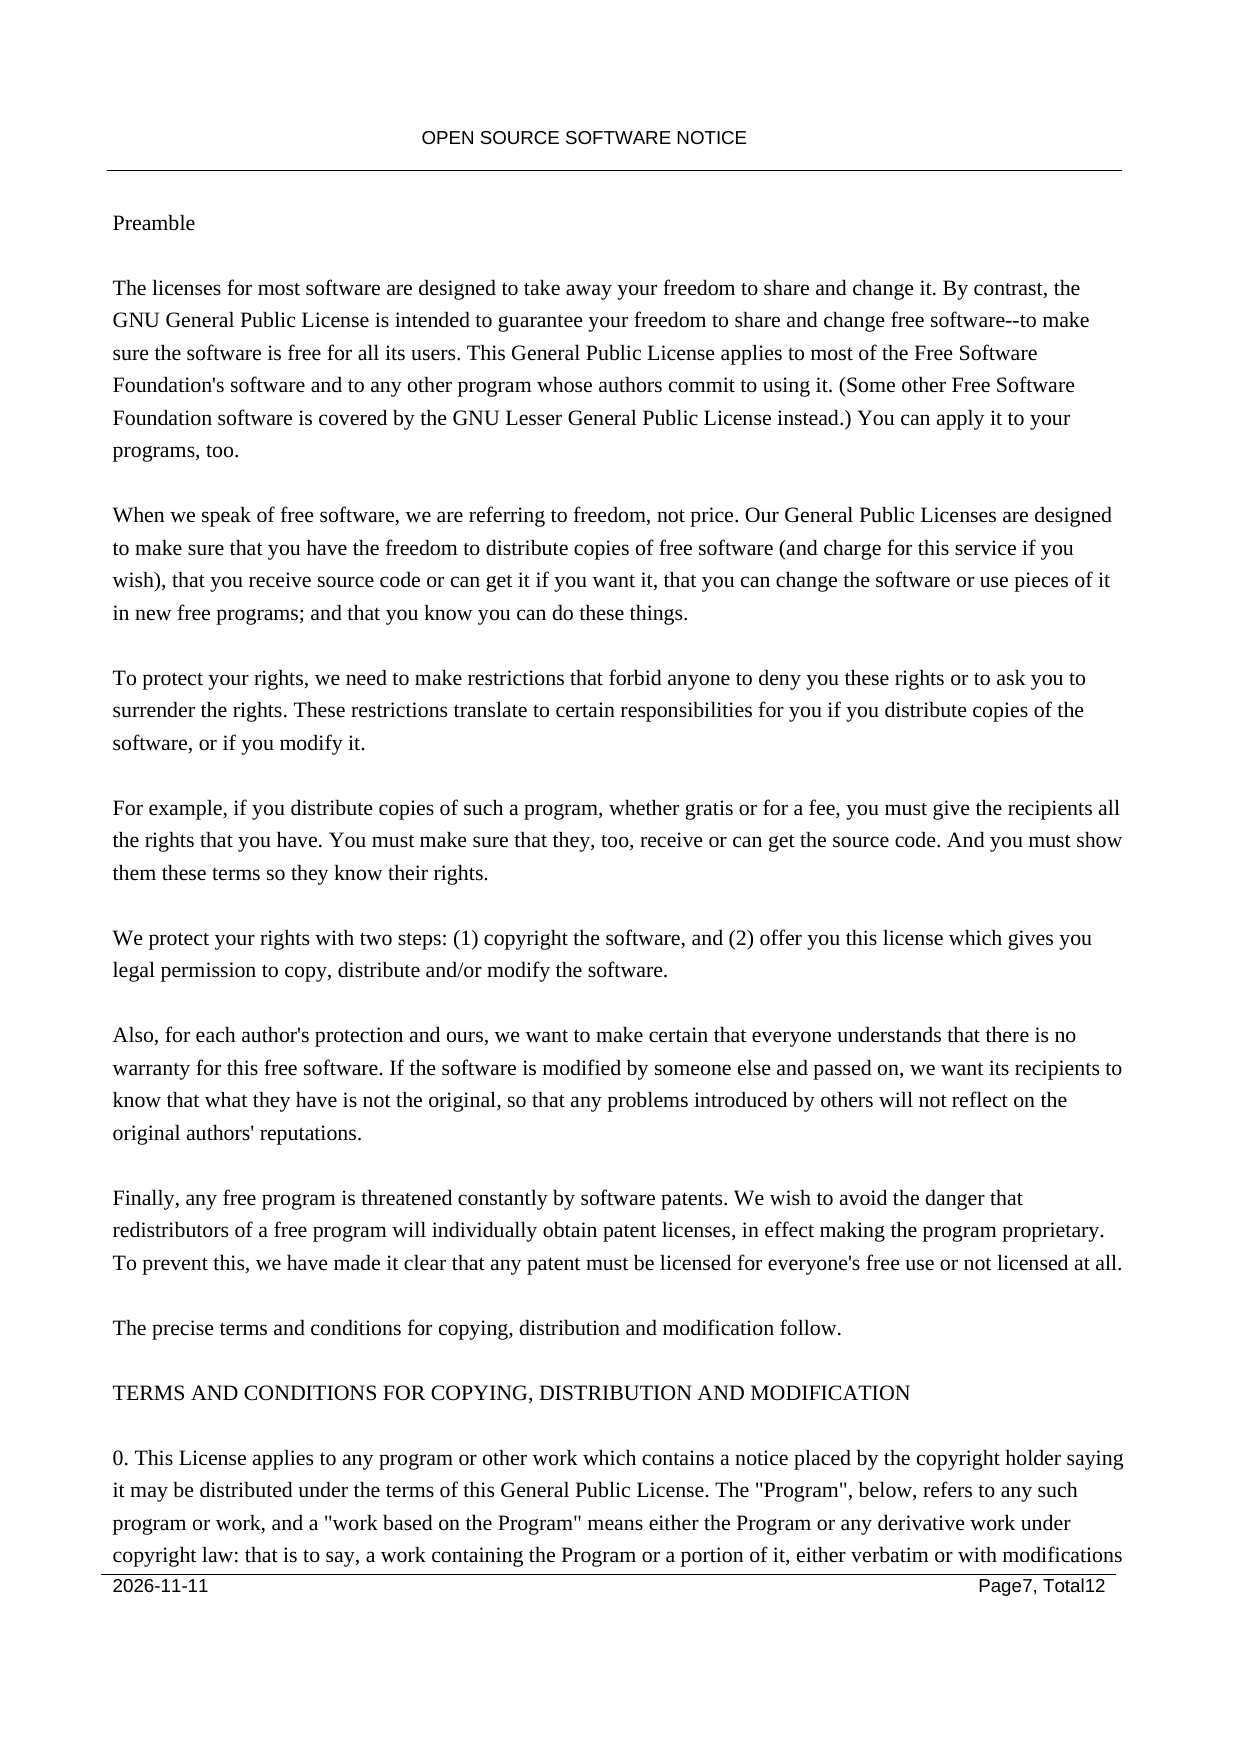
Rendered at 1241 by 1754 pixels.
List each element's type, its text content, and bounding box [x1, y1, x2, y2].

text To protect your rights, we need to make restrictions that forbid anyone to deny you these rights or to ask you to surrender the rights. These restrictions translate to certain responsibilities for you if you distribute copies of the software, or if you modify it. [112, 661, 1128, 759]
text The licenses for most software are designed to take away your freedom to share and change it. By contrast, the GNU General Public License is intended to guarantee your freedom to share and change free software--to make sure the software is free for all its users. This General Public License applies to most of the Free Software Foundation's software and to any other program whose authors commit to using it. (Some other Free Software Foundation software is covered by the GNU Lesser General Public License instead.) You can apply it to your programs, too. [112, 271, 1128, 466]
text Finally, any free program is threatened constantly by software patents. We wish to avoid the danger that redistributors of a free program will individually obtain patent licenses, in effect making the program proprietary. To prevent this, we have made it clear that any patent must be licensed for everyone's free use or not licensed at all. [112, 1181, 1128, 1279]
text TERMS AND CONDITIONS FOR COPYING, DISTRIBUTION AND MODIFICATION [112, 1376, 1128, 1409]
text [112, 1441, 1128, 1571]
text We protect your rights with two steps: (1) copyright the software, and (2) offer you this license which gives you legal permission to copy, distribute and/or modify the software. [112, 921, 1128, 986]
text When we speak of free software, we are referring to freedom, not price. Our General Public Licenses are designed to make sure that you have the freedom to distribute copies of free software (and charge for this service if you wish), that you receive source code or can get it if you want it, that you can change the software or use pieces of it in new free programs; and that you know you can do these things. [112, 499, 1128, 629]
text Also, for each author's protection and ours, we want to make certain that everyone understands that there is no warranty for this free software. If the software is modified by someone else and passed on, we want its recipients to know that what they have is not the original, so that any problems introduced by others will not reflect on the original authors' reputations. [112, 1019, 1128, 1149]
text The precise terms and conditions for copying, distribution and modification follow. [112, 1311, 1128, 1344]
text For example, if you distribute copies of such a program, whether gratis or for a fee, you must give the recipients all the rights that you have. You must make sure that they, too, receive or can get the source code. And you must show them these terms so they know their rights. [112, 791, 1128, 889]
text Preamble [112, 206, 1128, 239]
